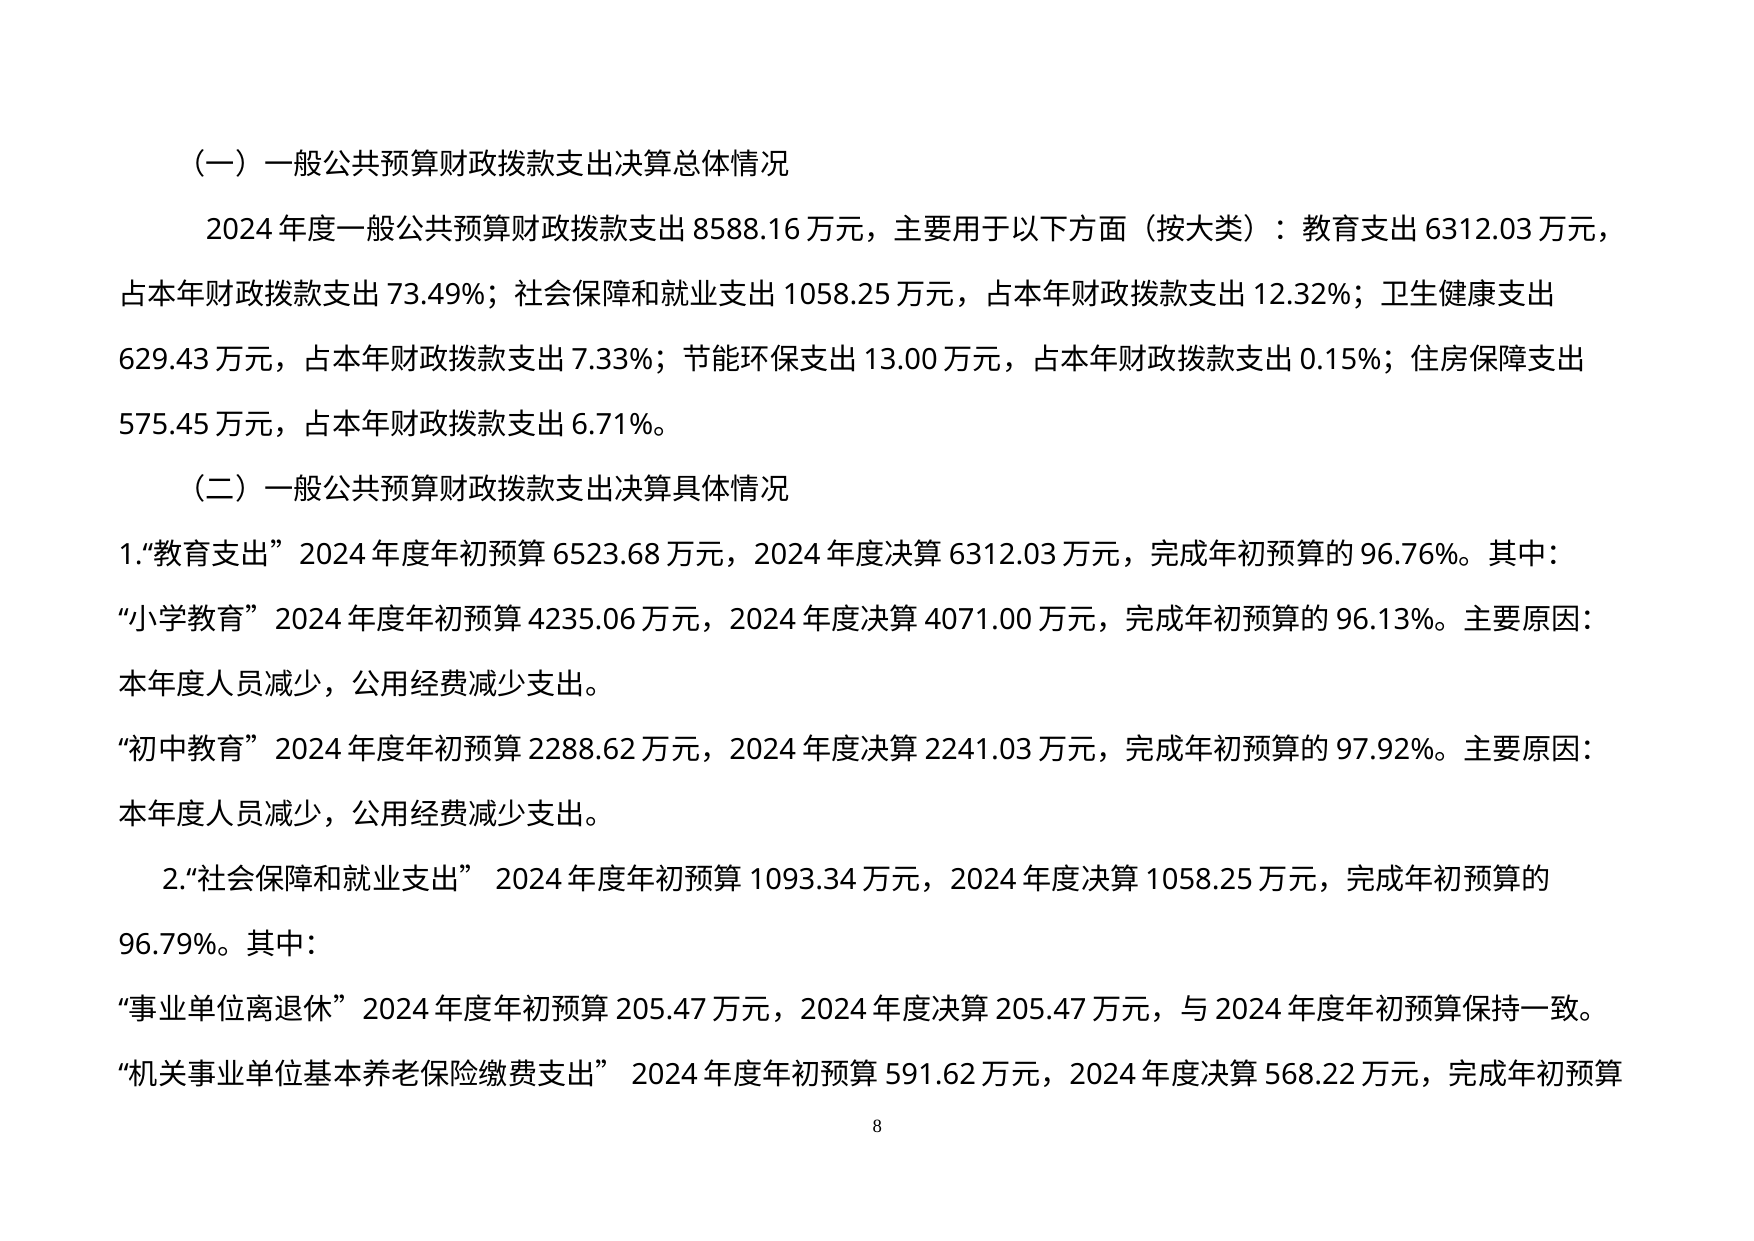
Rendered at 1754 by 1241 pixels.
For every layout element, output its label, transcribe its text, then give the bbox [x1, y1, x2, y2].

text “小学教育”2024年度年初预算4235.06万元，2024年度决算4071.00万元，完成年初预算的96.13%。主要原因：本年度人员减少，公用经费减少支出。 [118, 584, 1636, 714]
text 2024年度一般公共预算财政拨款支出8588.16万元，主要用于以下方面（按大类）：教育支出6312.03万元，占本年财政拨款支出73.49%；社会保障和就业支出1058.25万元，占本年财政拨款支出12.32%；卫生健康支出629.43万元，占本年财政拨款支出7.33%；节能环保支出13.00万元，占本年财政拨款支出0.15%；住房保障支出575.45万元，占本年财政拨款支出6.71%。 [118, 194, 1636, 454]
text （二）一般公共预算财政拨款支出决算具体情况 [118, 454, 1636, 519]
text 1.“教育支出”2024年度年初预算6523.68万元，2024年度决算6312.03万元，完成年初预算的96.76%。其中： [118, 519, 1636, 584]
text “初中教育”2024年度年初预算2288.62万元，2024年度决算2241.03万元，完成年初预算的97.92%。主要原因：本年度人员减少，公用经费减少支出。 [118, 714, 1636, 844]
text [118, 1039, 1636, 1104]
text （一）一般公共预算财政拨款支出决算总体情况 [118, 129, 1636, 194]
text “事业单位离退休”2024年度年初预算205.47万元，2024年度决算205.47万元，与2024年度年初预算保持一致。 [118, 974, 1636, 1039]
text 2.“社会保障和就业支出” 2024年度年初预算1093.34万元，2024年度决算1058.25万元，完成年初预算的96.79%。其中： [118, 844, 1636, 974]
